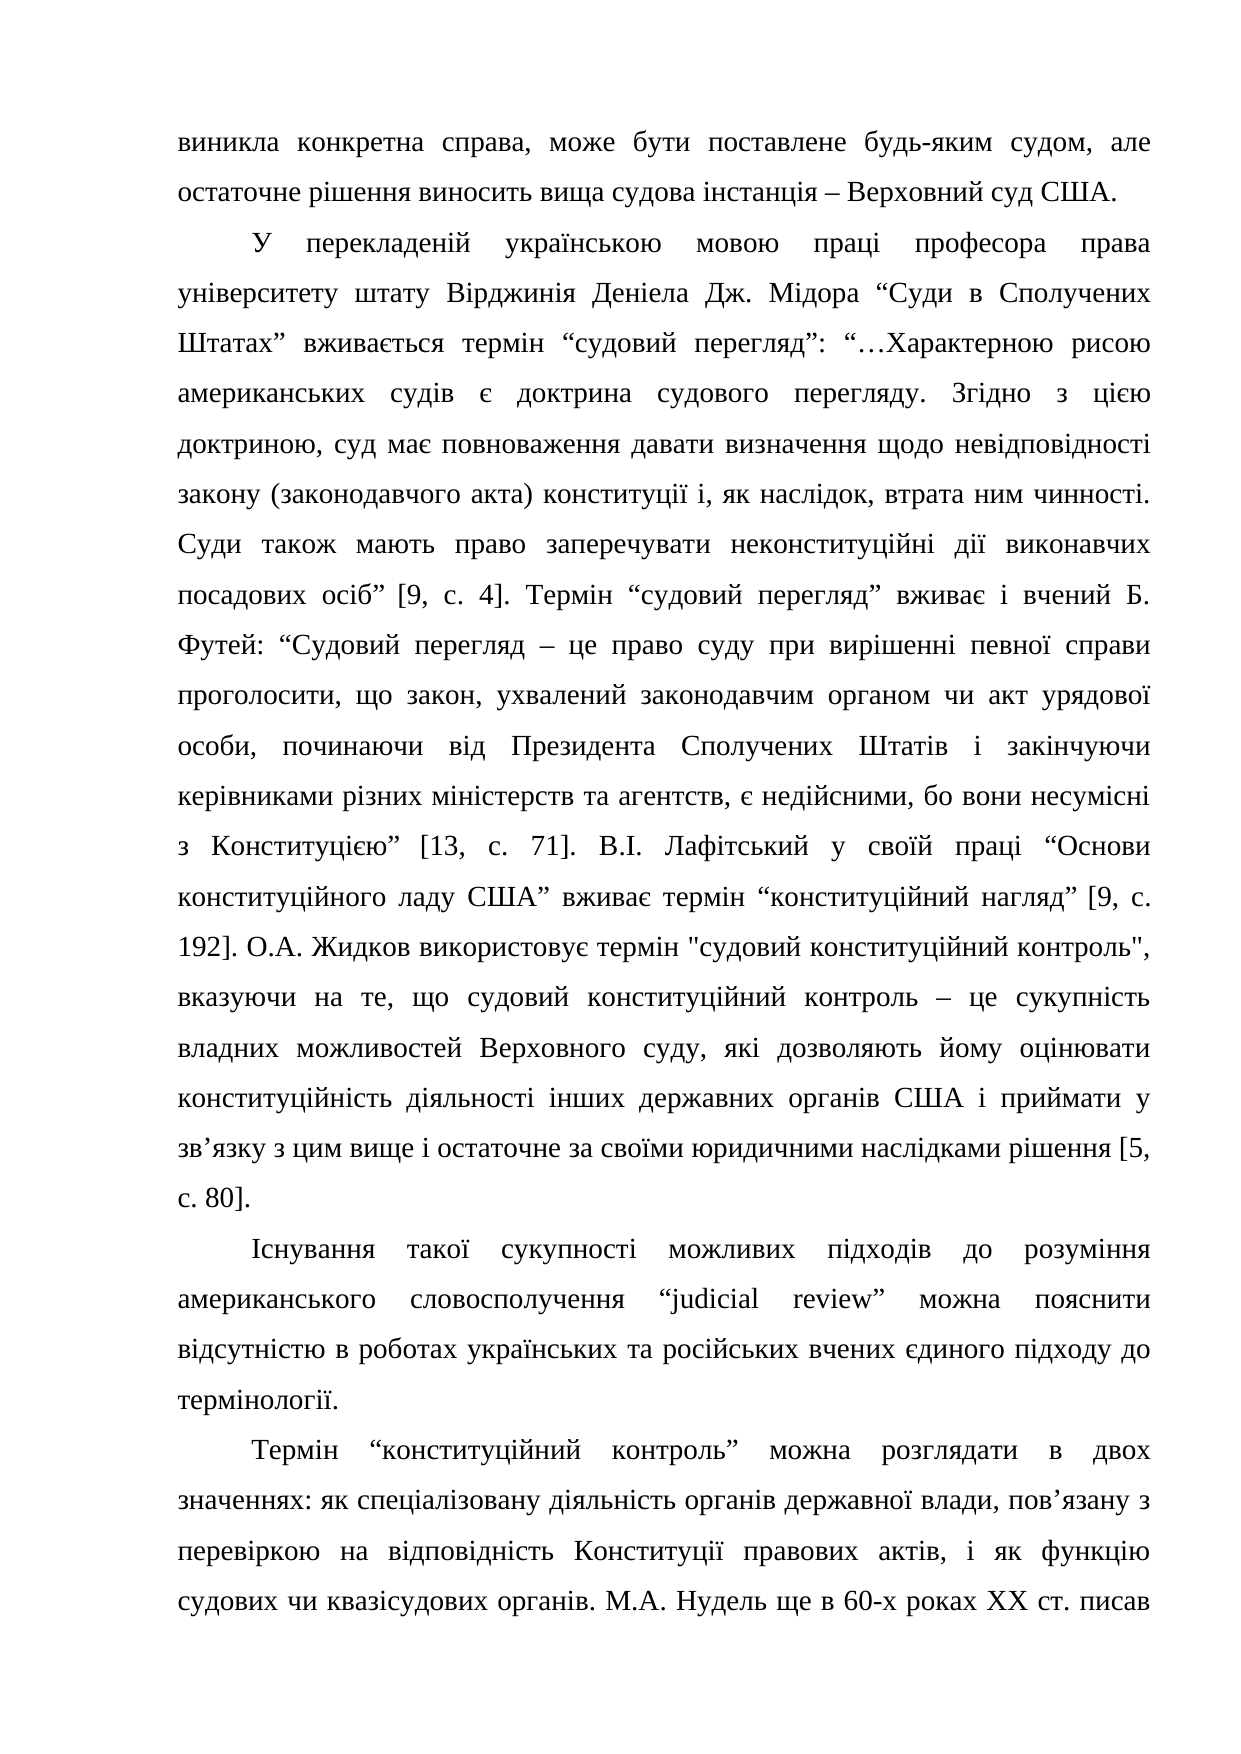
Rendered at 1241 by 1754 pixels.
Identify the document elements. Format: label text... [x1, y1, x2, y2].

text Існування такої сукупності можливих підходів до розуміння американського словосполучення “judicial review” можна пояснити відсутністю в роботах українських та російських вчених єдиного підходу до термінології. [177, 1231, 1152, 1415]
text У перекладеній українською мовою праці професора права університету штату Вірджинія Деніела Дж. Мідора “Суди в Сполучених Штатах” вживається термін “судовий перегляд”: “…Характерною рисою американських судів є доктрина судового перегляду. Згідно з цією доктриною, суд має повноваження давати визначення щодо невідповідності закону (законодавчого акта) конституції і, як наслідок, втрата ним чинності. Суди також мають право заперечувати неконституційні дії виконавчих посадових осіб” [9, с. 4]. Термін “судовий перегляд” вживає і вчений Б. Футей: “Судовий перегляд – це право суду при вирішенні певної справи проголосити, що закон, ухвалений законодавчим органом чи акт урядової особи, починаючи від Президента Сполучених Штатів і закінчуючи керівниками різних міністерств та агентств, є недійсними, бо вони несумісні з Конституцією” [13, с. 71]. В.І. Лафітський у своїй праці “Основи конституційного ладу США” вживає термін “конституційний нагляд” [9, с. 192]. О.А. Жидков використовує термін "судовий конституційний контроль", вказуючи на те, що судовий конституційний контроль – це сукупність владних можливостей Верховного суду, які дозволяють йому оцінювати конституційність діяльності інших державних органів США і приймати у зв’язку з цим вище і остаточне за своїми юридичними наслідками рішення [5, с. 80]. [177, 225, 1152, 1214]
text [177, 1432, 1152, 1617]
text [177, 124, 1152, 208]
